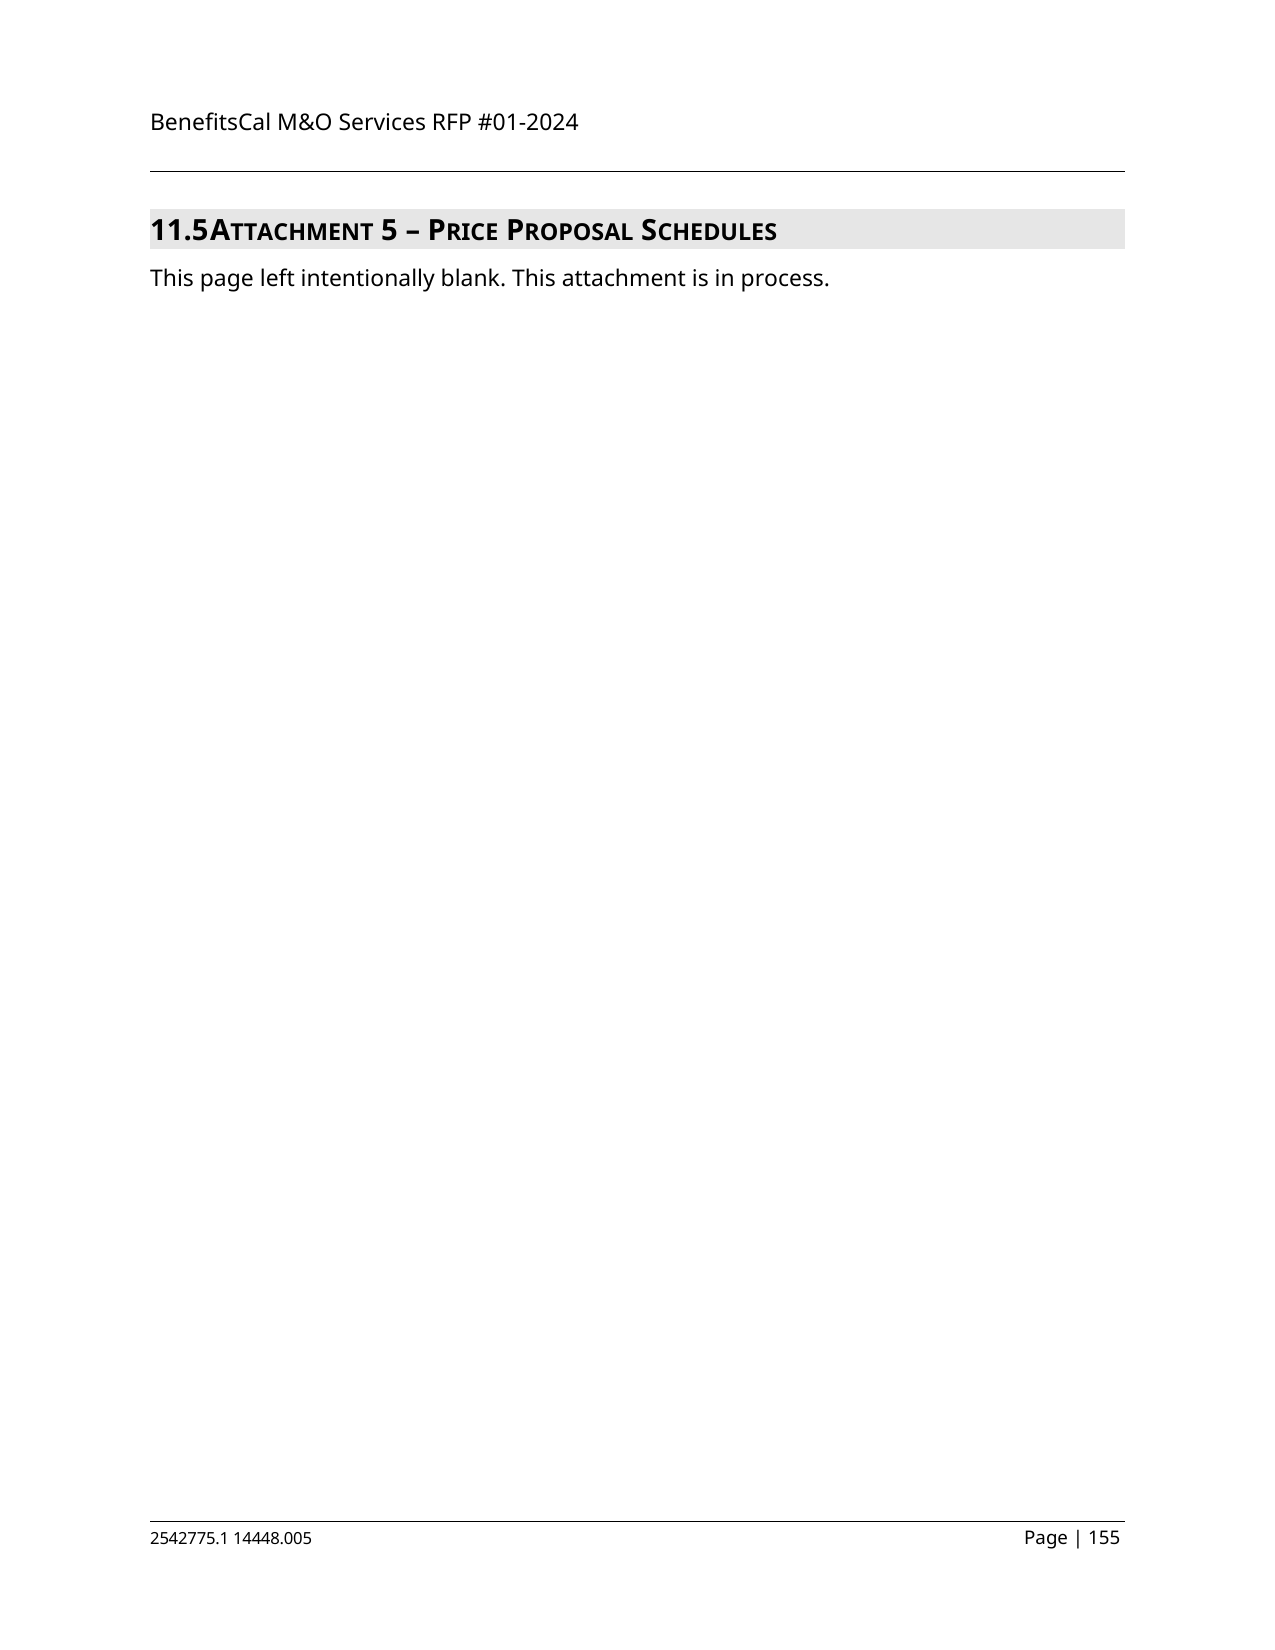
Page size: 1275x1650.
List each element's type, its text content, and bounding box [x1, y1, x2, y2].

subtitle Attachment 5 – Price Proposal Schedules [150, 209, 1125, 249]
text This page left intentionally blank. This attachment is in process. [150, 262, 1125, 293]
